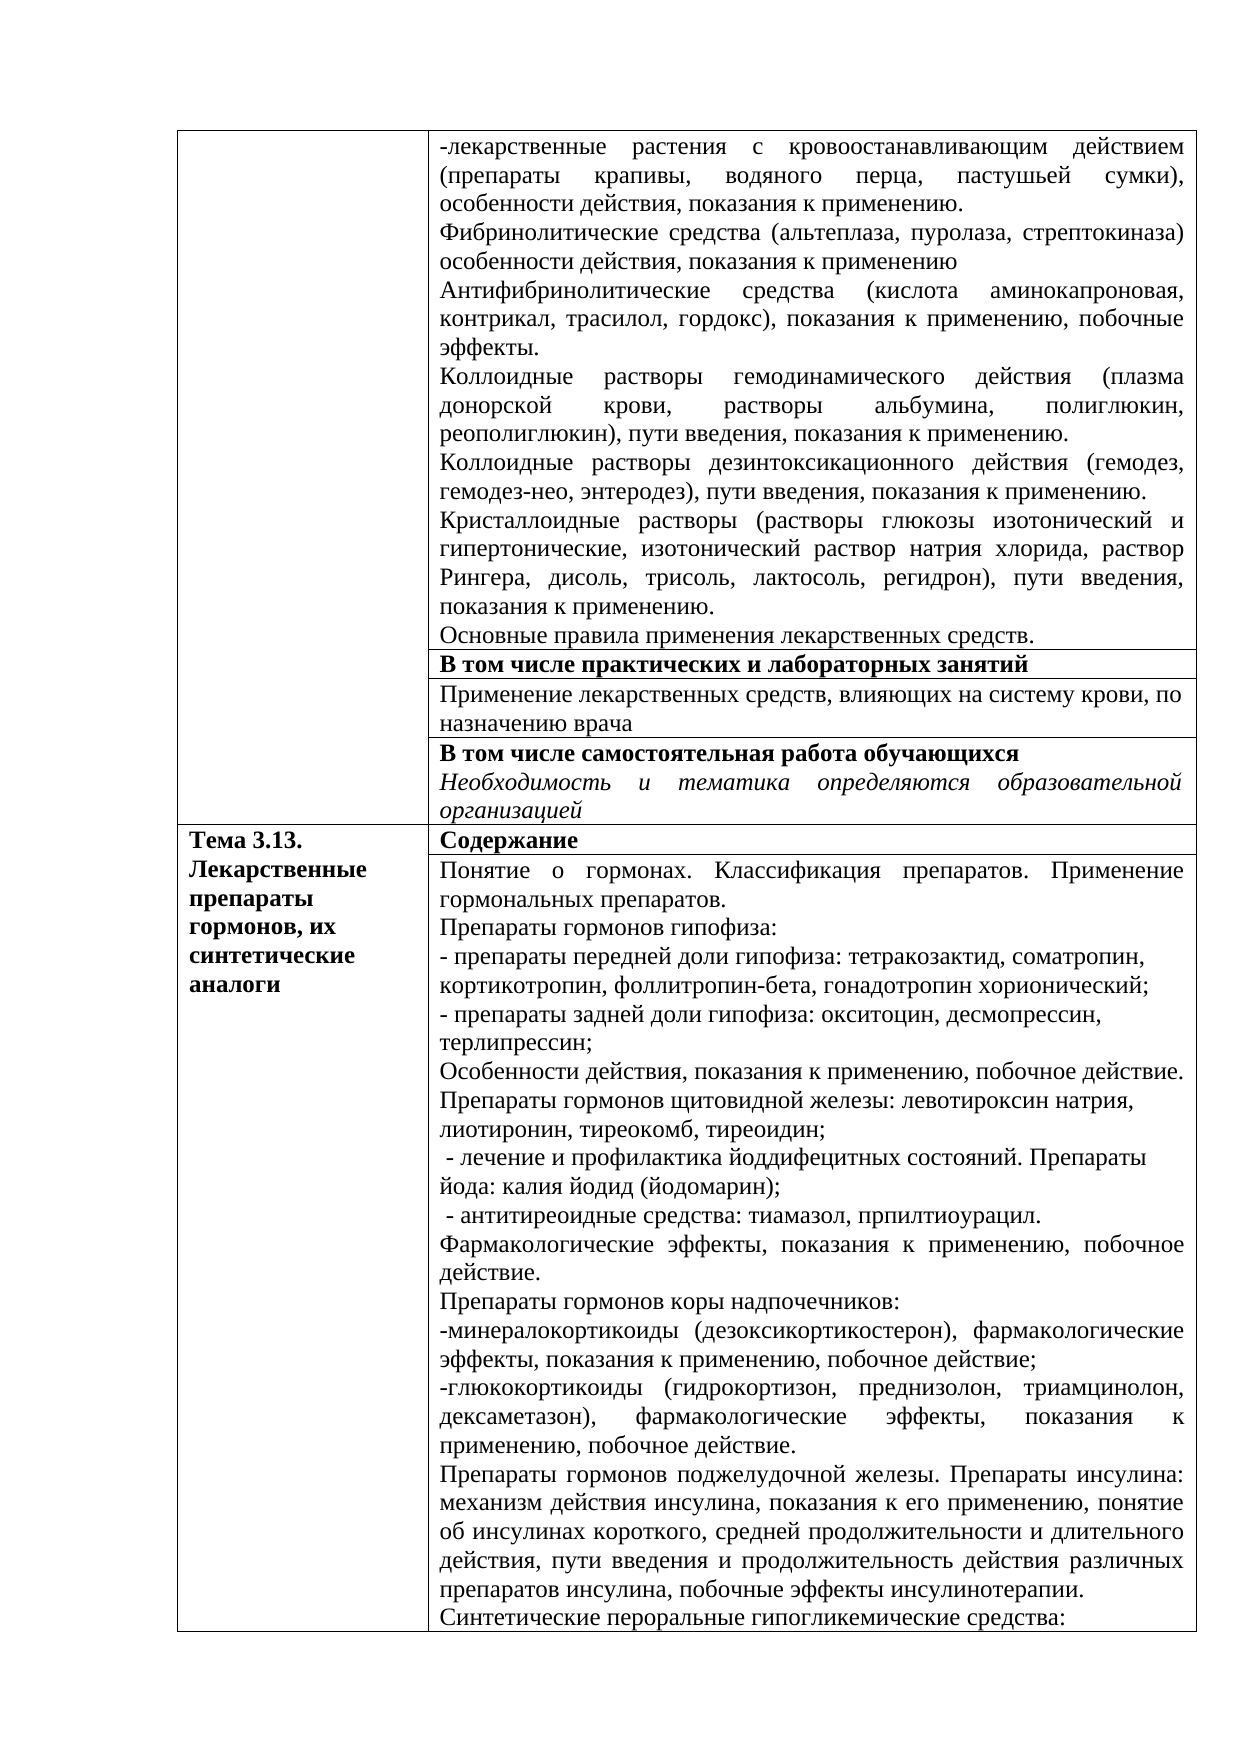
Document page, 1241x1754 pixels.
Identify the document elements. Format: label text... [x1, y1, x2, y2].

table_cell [429, 855, 1196, 1631]
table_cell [429, 131, 1196, 648]
table_cell В том числе практических и лабораторных занятий [429, 650, 1196, 678]
table_cell В том числе самостоятельная работа обучающихся Необходимость и тематика определяются образовательной организацией [429, 738, 1196, 824]
table_cell Тема 3.13. Лекарственные препараты гормонов, их синтетические аналоги [178, 825, 428, 1631]
table_cell Применение лекарственных средств, влияющих на систему крови, по назначению врача [429, 679, 1196, 737]
table_cell Содержание [429, 825, 1196, 854]
